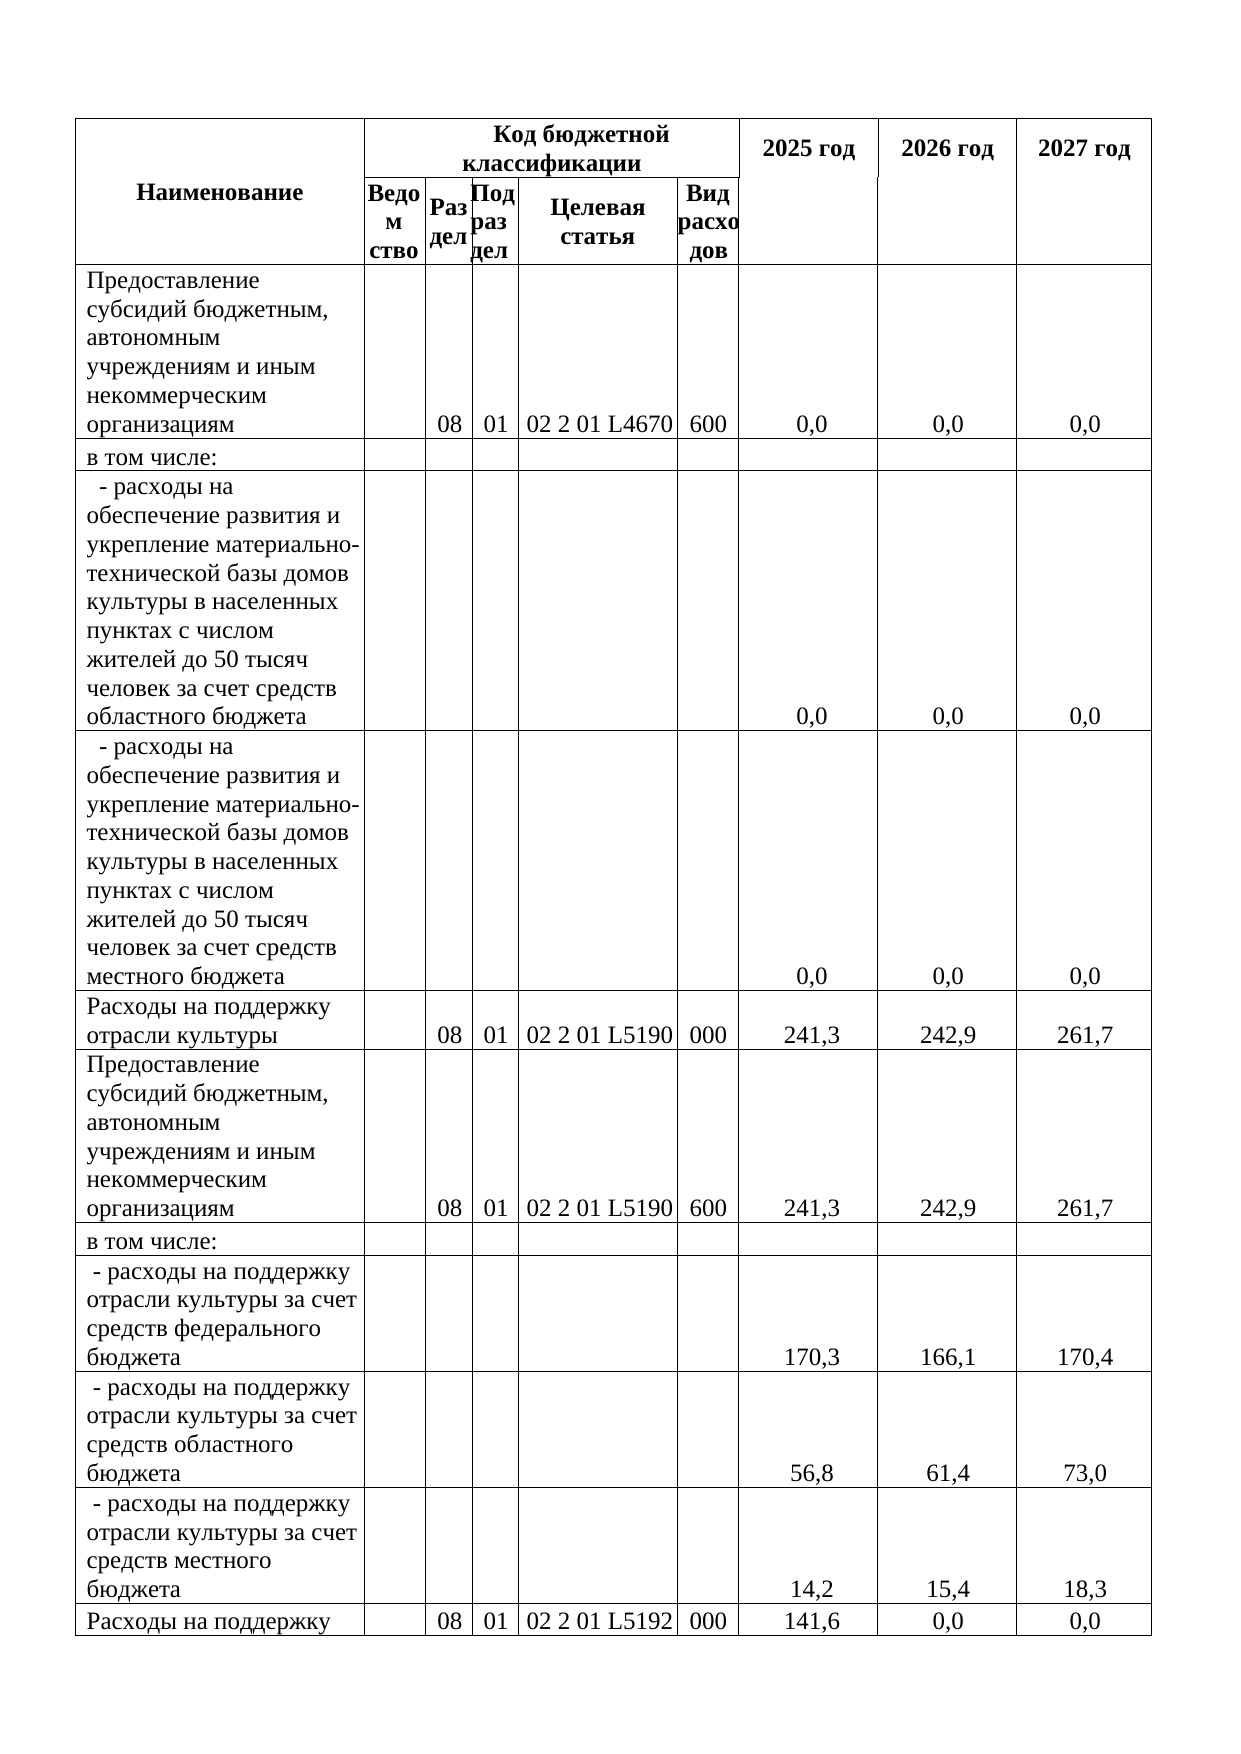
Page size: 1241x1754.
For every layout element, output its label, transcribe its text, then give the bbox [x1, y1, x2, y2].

table_cell 0,0 [878, 471, 1016, 730]
table_cell 170,3 [739, 1256, 877, 1371]
table_cell [365, 1372, 425, 1487]
table_cell 141,6 [739, 1604, 877, 1635]
table_cell [365, 1488, 425, 1603]
table_cell 61,4 [878, 1372, 1016, 1487]
table_cell 0,0 [878, 731, 1016, 990]
table_cell [426, 1372, 472, 1487]
table_cell [519, 471, 677, 730]
table_cell 0,0 [1017, 471, 1151, 730]
table_cell [739, 439, 877, 470]
table_cell Вид расходов [678, 178, 738, 264]
table_header 2025 год [740, 119, 878, 177]
table_cell [678, 439, 738, 470]
table_cell 01 [473, 265, 518, 437]
table_cell 170,4 [1017, 1256, 1151, 1371]
table_cell [678, 1256, 738, 1371]
table_cell [519, 1256, 677, 1371]
table_cell [473, 1256, 518, 1371]
table_cell 166,1 [878, 1256, 1016, 1371]
table_cell в том числе: [76, 1223, 364, 1255]
table_cell [678, 1488, 738, 1603]
table_cell 0,0 [1017, 731, 1151, 990]
table_cell - расходы на обеспечение развития и укрепление материально-технической базы домов культуры в населенных пунктах с числом жителей до 50 тысяч человек за счет средств местного бюджета [76, 731, 364, 990]
table_cell 56,8 [739, 1372, 877, 1487]
table_cell [678, 1223, 738, 1255]
table_cell [1017, 439, 1151, 470]
table_cell 08 [426, 265, 472, 437]
table_cell [426, 471, 472, 730]
table_cell [473, 439, 518, 470]
table_cell [365, 439, 425, 470]
table_cell [1017, 177, 1151, 264]
table_cell - расходы на обеспечение развития и укрепление материально-технической базы домов культуры в населенных пунктах с числом жителей до 50 тысяч человек за счет средств областного бюджета [76, 471, 364, 730]
table_cell [1017, 1223, 1151, 1255]
table_cell 73,0 [1017, 1372, 1151, 1487]
table_cell 241,3 [739, 991, 877, 1048]
table_cell 600 [678, 265, 738, 437]
table_cell 0,0 [739, 265, 877, 437]
table_cell 241,3 [739, 1050, 877, 1222]
table_cell [365, 1604, 425, 1635]
table_cell [519, 731, 677, 990]
table_cell [473, 1372, 518, 1487]
table_cell 02 2 01 L5190 [519, 1050, 677, 1222]
table_cell Расходы на поддержку отрасли культуры [76, 1604, 364, 1635]
table_header 2026 год [879, 119, 1016, 177]
table_cell - расходы на поддержку отрасли культуры за счет средств местного бюджета [76, 1488, 364, 1603]
table_cell 01 [473, 991, 518, 1048]
table_cell 0,0 [878, 265, 1016, 437]
table_header Наименование [76, 119, 364, 264]
table_cell 0,0 [878, 1604, 1016, 1635]
table_cell [365, 1223, 425, 1255]
table_cell [473, 1488, 518, 1603]
table_header Код бюджетной классификации [365, 119, 739, 177]
table_cell [426, 1488, 472, 1603]
table_cell 02 2 01 L4670 [519, 265, 677, 437]
table_cell [473, 1223, 518, 1255]
table_cell в том числе: [76, 439, 364, 470]
table_cell [519, 439, 677, 470]
table_cell [365, 265, 425, 437]
table_cell [426, 439, 472, 470]
table_cell 02 2 01 L5192 [519, 1604, 677, 1635]
table_cell [878, 1223, 1016, 1255]
table_cell - расходы на поддержку отрасли культуры за счет средств федерального бюджета [76, 1256, 364, 1371]
table_cell Под раз дел [473, 178, 518, 264]
table_cell 0,0 [1017, 1604, 1151, 1635]
table_cell Расходы на поддержку отрасли культуры [76, 991, 364, 1048]
table_cell Целевая статья [519, 178, 677, 264]
table_cell 14,2 [739, 1488, 877, 1603]
table_cell 242,9 [878, 991, 1016, 1048]
table_cell 15,4 [878, 1488, 1016, 1603]
table_cell 08 [426, 1050, 472, 1222]
table_cell 600 [678, 1050, 738, 1222]
table_cell [426, 1223, 472, 1255]
table_cell [678, 731, 738, 990]
table_cell 01 [473, 1604, 518, 1635]
table_cell [519, 1488, 677, 1603]
table_cell 02 2 01 L5190 [519, 991, 677, 1048]
table_cell [678, 471, 738, 730]
table_cell [878, 177, 1016, 264]
table_cell 0,0 [1017, 265, 1151, 437]
table_cell Раз дел [426, 178, 472, 264]
table_cell [365, 471, 425, 730]
table_cell 18,3 [1017, 1488, 1151, 1603]
table_cell [519, 1223, 677, 1255]
table_cell 261,7 [1017, 1050, 1151, 1222]
table_cell 000 [678, 1604, 738, 1635]
table_cell - расходы на поддержку отрасли культуры за счет средств областного бюджета [76, 1372, 364, 1487]
table_cell [365, 991, 425, 1048]
table_cell Ведом ство [365, 178, 425, 264]
table_cell [365, 1256, 425, 1371]
table_cell [365, 1050, 425, 1222]
table_header 2027 год [1017, 119, 1151, 177]
table_cell 261,7 [1017, 991, 1151, 1048]
table_cell [473, 731, 518, 990]
table_cell 01 [473, 1050, 518, 1222]
table_cell [739, 1223, 877, 1255]
table_cell Предоставление субсидий бюджетным, автономным учреждениям и иным некоммерческим организациям [76, 265, 364, 437]
table_cell [473, 471, 518, 730]
table_cell [426, 1256, 472, 1371]
table_cell 000 [678, 991, 738, 1048]
table_cell [365, 731, 425, 990]
table_cell 08 [426, 991, 472, 1048]
table_cell 0,0 [739, 471, 877, 730]
table_cell [519, 1372, 677, 1487]
table_cell Предоставление субсидий бюджетным, автономным учреждениям и иным некоммерческим организациям [76, 1050, 364, 1222]
table_cell 08 [426, 1604, 472, 1635]
table_cell [678, 1372, 738, 1487]
table_cell [739, 177, 877, 264]
table_cell 0,0 [739, 731, 877, 990]
table_cell [878, 439, 1016, 470]
table_cell [426, 731, 472, 990]
table_cell 242,9 [878, 1050, 1016, 1222]
